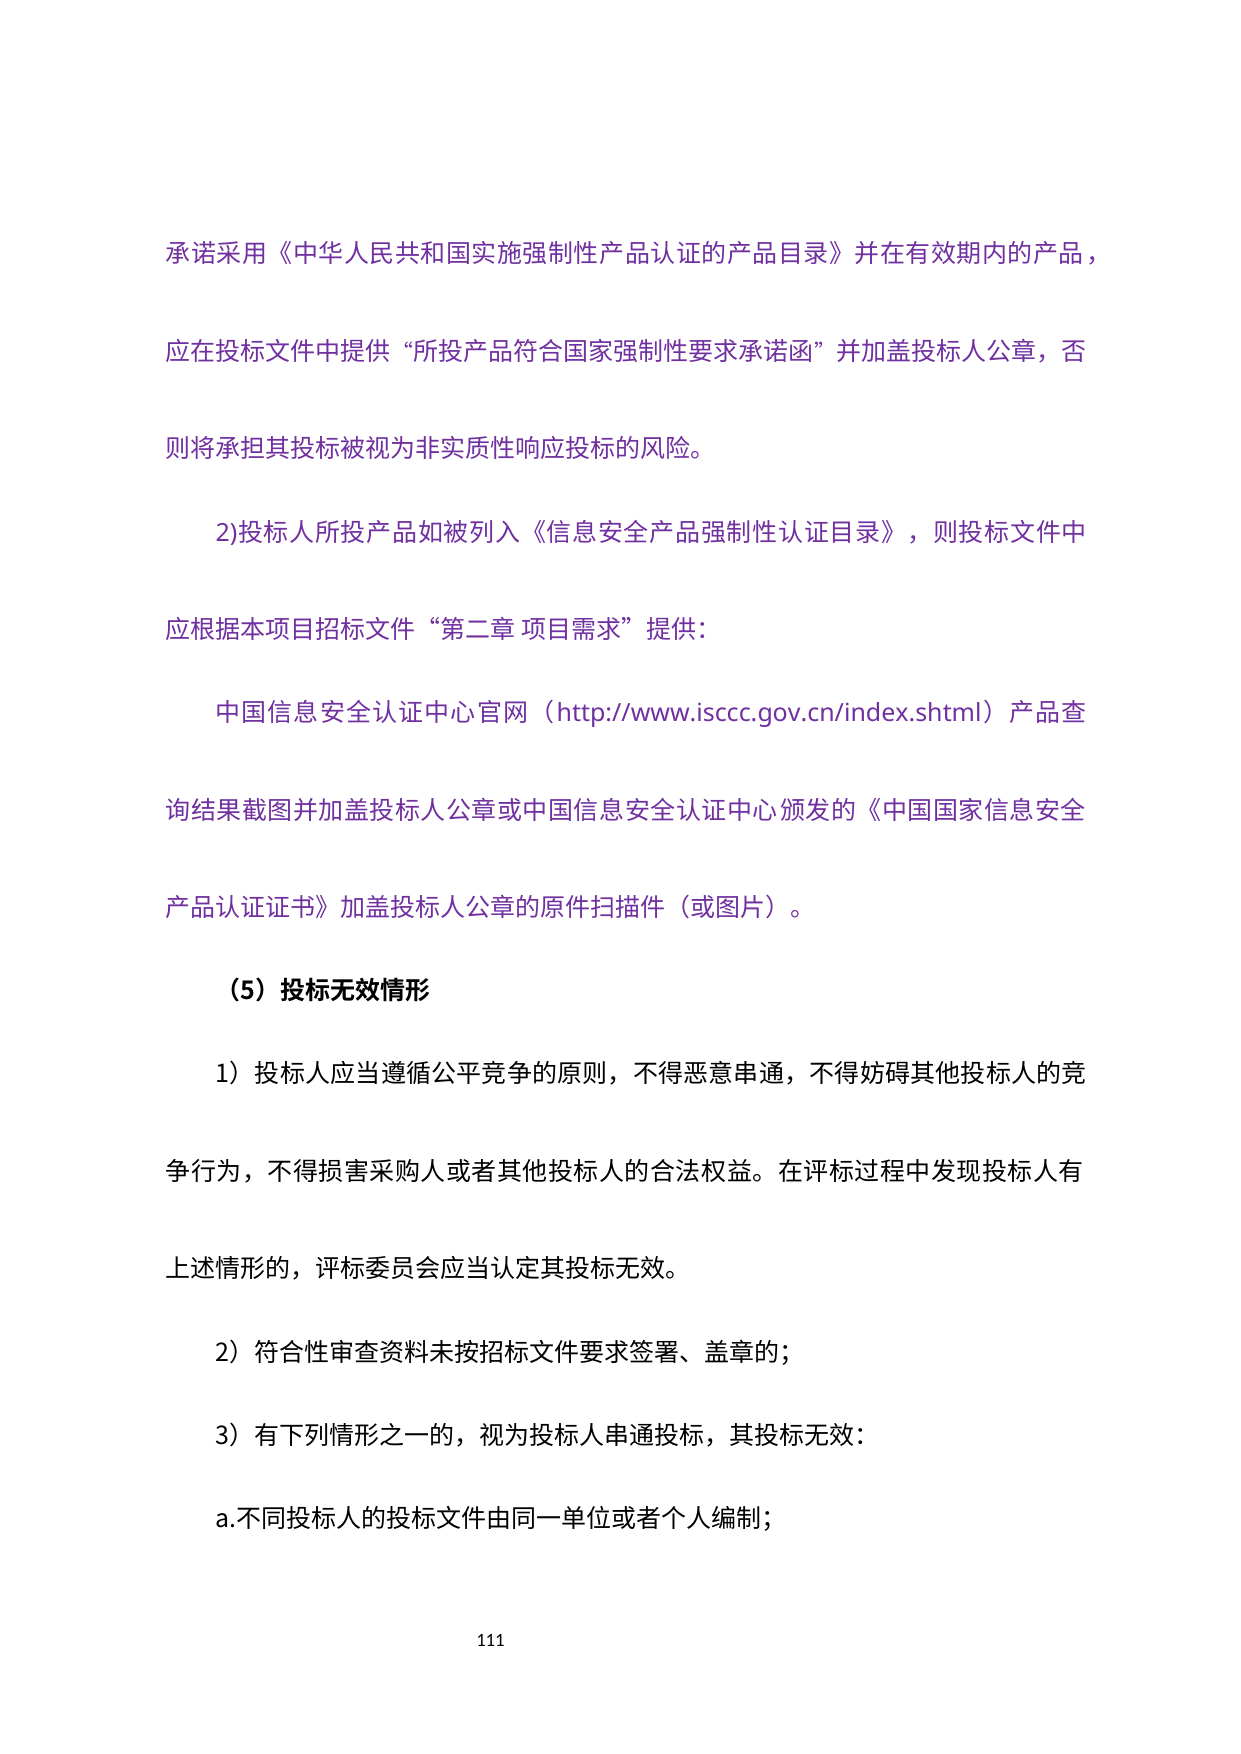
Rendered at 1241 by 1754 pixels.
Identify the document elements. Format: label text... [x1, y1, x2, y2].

text （5）投标无效情形 [165, 956, 1087, 1021]
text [165, 219, 1087, 479]
text 中国信息安全认证中心官网（http://www.isccc.gov.cn/index.shtml）产品查询结果截图并加盖投标人公章或中国信息安全认证中心颁发的《中国国家信息安全产品认证证书》加盖投标人公章的原件扫描件（或图片）。 [165, 678, 1087, 938]
text 2）符合性审查资料未按招标文件要求签署、盖章的； [165, 1318, 1087, 1383]
text 2)投标人所投产品如被列入《信息安全产品强制性认证目录》，则投标文件中应根据本项目招标文件“第二章 项目需求”提供： [165, 498, 1087, 660]
text 3）有下列情形之一的，视为投标人串通投标，其投标无效： [165, 1401, 1087, 1466]
text a.不同投标人的投标文件由同一单位或者个人编制； [165, 1484, 1087, 1549]
text 1）投标人应当遵循公平竞争的原则，不得恶意串通，不得妨碍其他投标人的竞争行为，不得损害采购人或者其他投标人的合法权益。在评标过程中发现投标人有上述情形的，评标委员会应当认定其投标无效。 [165, 1039, 1087, 1299]
